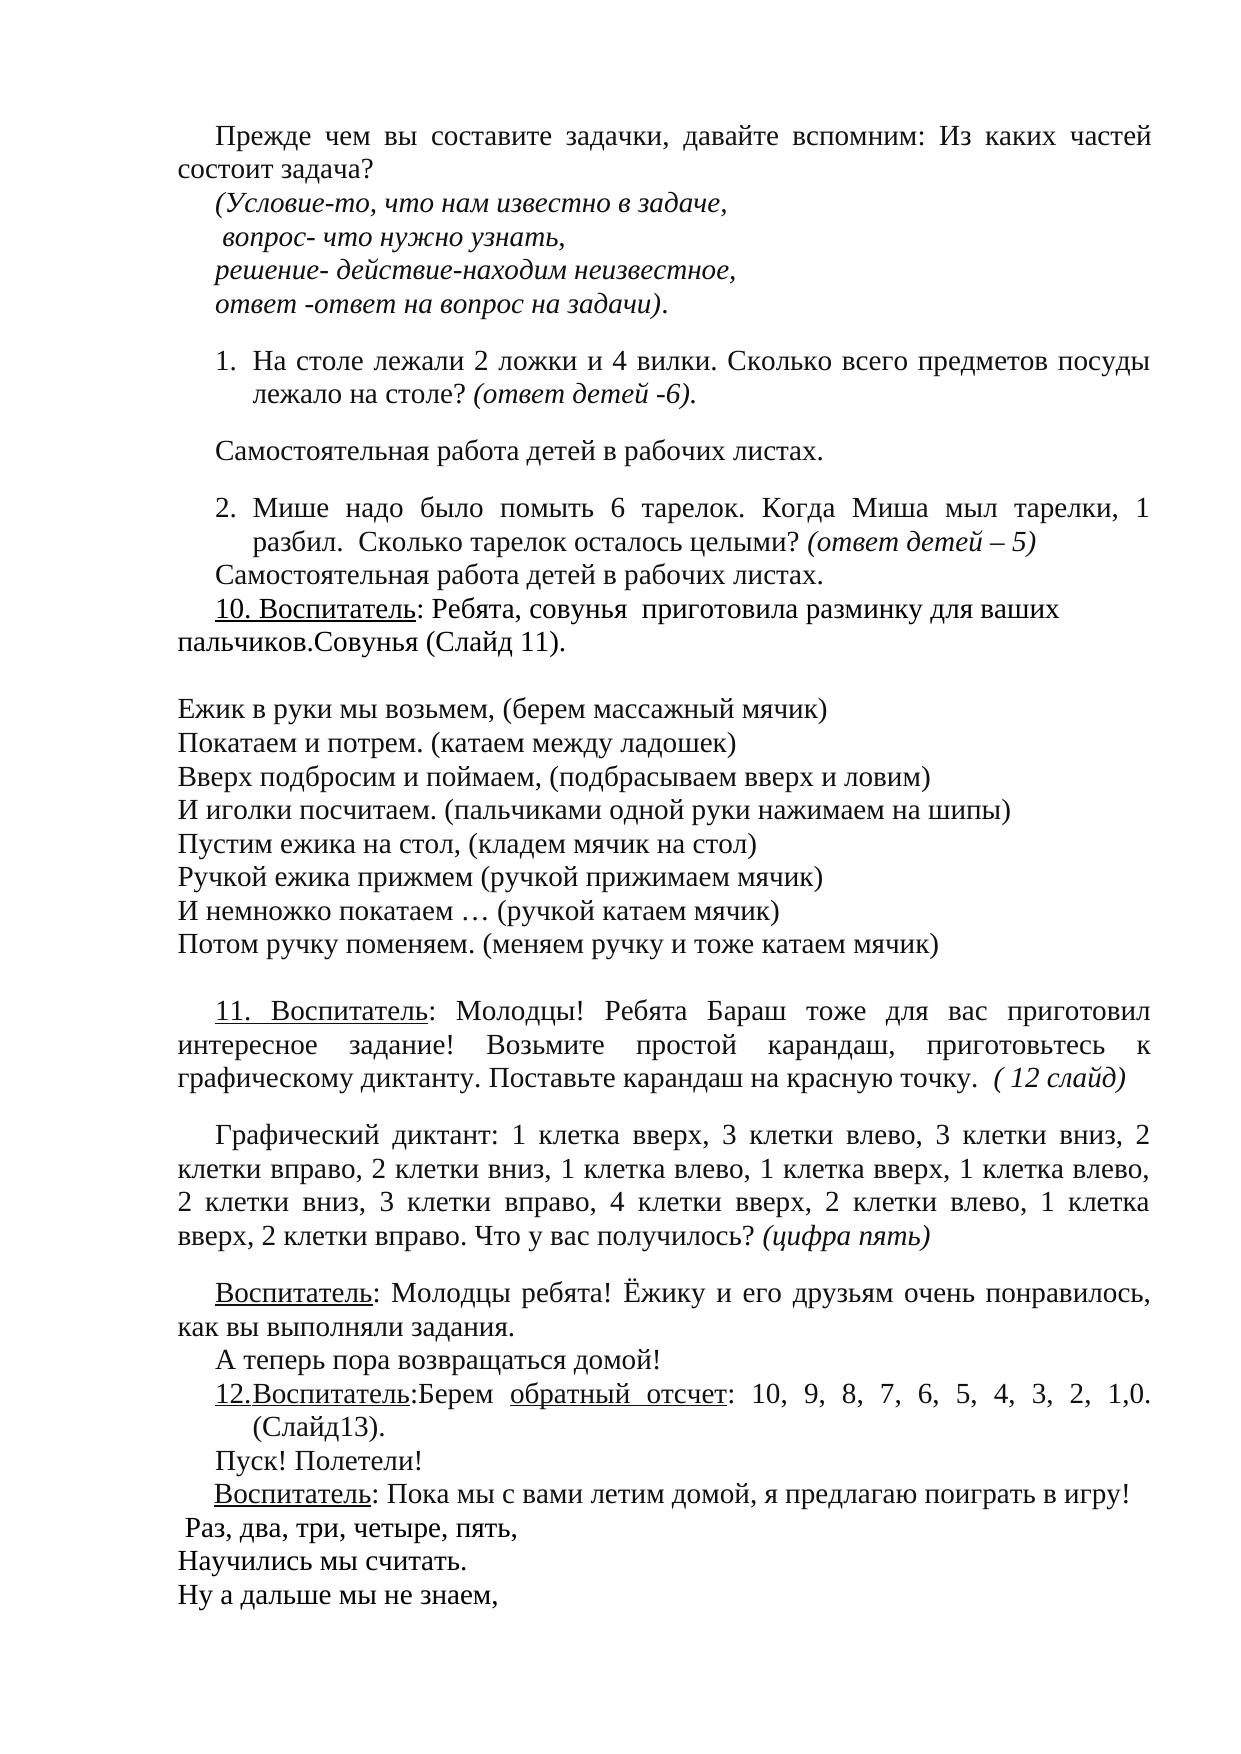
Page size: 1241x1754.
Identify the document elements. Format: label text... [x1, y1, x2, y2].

text Покатаем и потрем. (катаем между ладошек) [177, 725, 1152, 759]
text Самостоятельная работа детей в рабочих листах. [215, 433, 1152, 467]
text А теперь пора возвращаться домой! [177, 1342, 1152, 1376]
text Воспитатель: Пока мы с вами летим домой, я предлагаю поиграть в игру! [177, 1476, 1152, 1510]
text 10. Воспитатель: Ребята, совунья приготовила разминку для ваших пальчиков.Совунья (Слайд 11). [177, 591, 1152, 658]
text Вверх подбросим и поймаем, (подбрасываем вверх и ловим) [177, 759, 1152, 792]
text Самостоятельная работа детей в рабочих листах. [215, 557, 1152, 591]
text Пустим ежика на стол, (кладем мячик на стол) [177, 826, 1152, 859]
list Воспитатель:Берем обратный отсчет: 10, 9, 8, 7, 6, 5, 4, 3, 2, 1,0. (Слайд13). [215, 1376, 1152, 1443]
text Пуск! Полетели! [177, 1443, 1152, 1476]
list На столе лежали 2 ложки и 4 вилки. Сколько всего предметов посуды лежало на столе? (ответ детей -6). [215, 343, 1152, 410]
text Графический диктант: 1 клетка вверх, 3 клетки влево, 3 клетки вниз, 2 клетки вправо, 2 клетки вниз, 1 клетка влево, 1 клетка вверх, 1 клетка влево, 2 клетки вниз, 3 клетки вправо, 4 клетки вверх, 2 клетки влево, 1 клетка вверх, 2 клетки вправо. Что у вас получилось? (цифра пять) [177, 1117, 1152, 1252]
text Прежде чем вы составите задачки, давайте вспомним: Из каких частей состоит задача? [177, 118, 1152, 185]
text решение- действие-находим неизвестное, [177, 252, 1152, 286]
text (Условие-то, что нам известно в задаче, [177, 185, 1152, 219]
text Ручкой ежика прижмем (ручкой прижимаем мячик) [177, 859, 1152, 893]
text вопрос- что нужно узнать, [177, 219, 1152, 252]
text Воспитатель: Молодцы ребята! Ёжику и его друзьям очень понравилось, как вы выполняли задания. [177, 1275, 1152, 1342]
list Мише надо было помыть 6 тарелок. Когда Миша мыл тарелки, 1 разбил. Сколько тарелок осталось целыми? (ответ детей – 5) [215, 490, 1152, 557]
text И иголки посчитаем. (пальчиками одной руки нажимаем на шипы) [177, 792, 1152, 826]
text Потом ручку поменяем. (меняем ручку и тоже катаем мячик) [177, 926, 1152, 960]
text ответ -ответ на вопрос на задачи). [177, 286, 1152, 319]
text Ежик в руки мы возьмем, (берем массажный мячик) [177, 692, 1152, 725]
text И немножко покатаем … (ручкой катаем мячик) [177, 893, 1152, 926]
text 11. Воспитатель: Молодцы! Ребята Бараш тоже для вас приготовил интересное задание! Возьмите простой карандаш, приготовьтесь к графическому диктанту. Поставьте карандаш на красную точку. ( 12 слайд) [177, 993, 1152, 1094]
